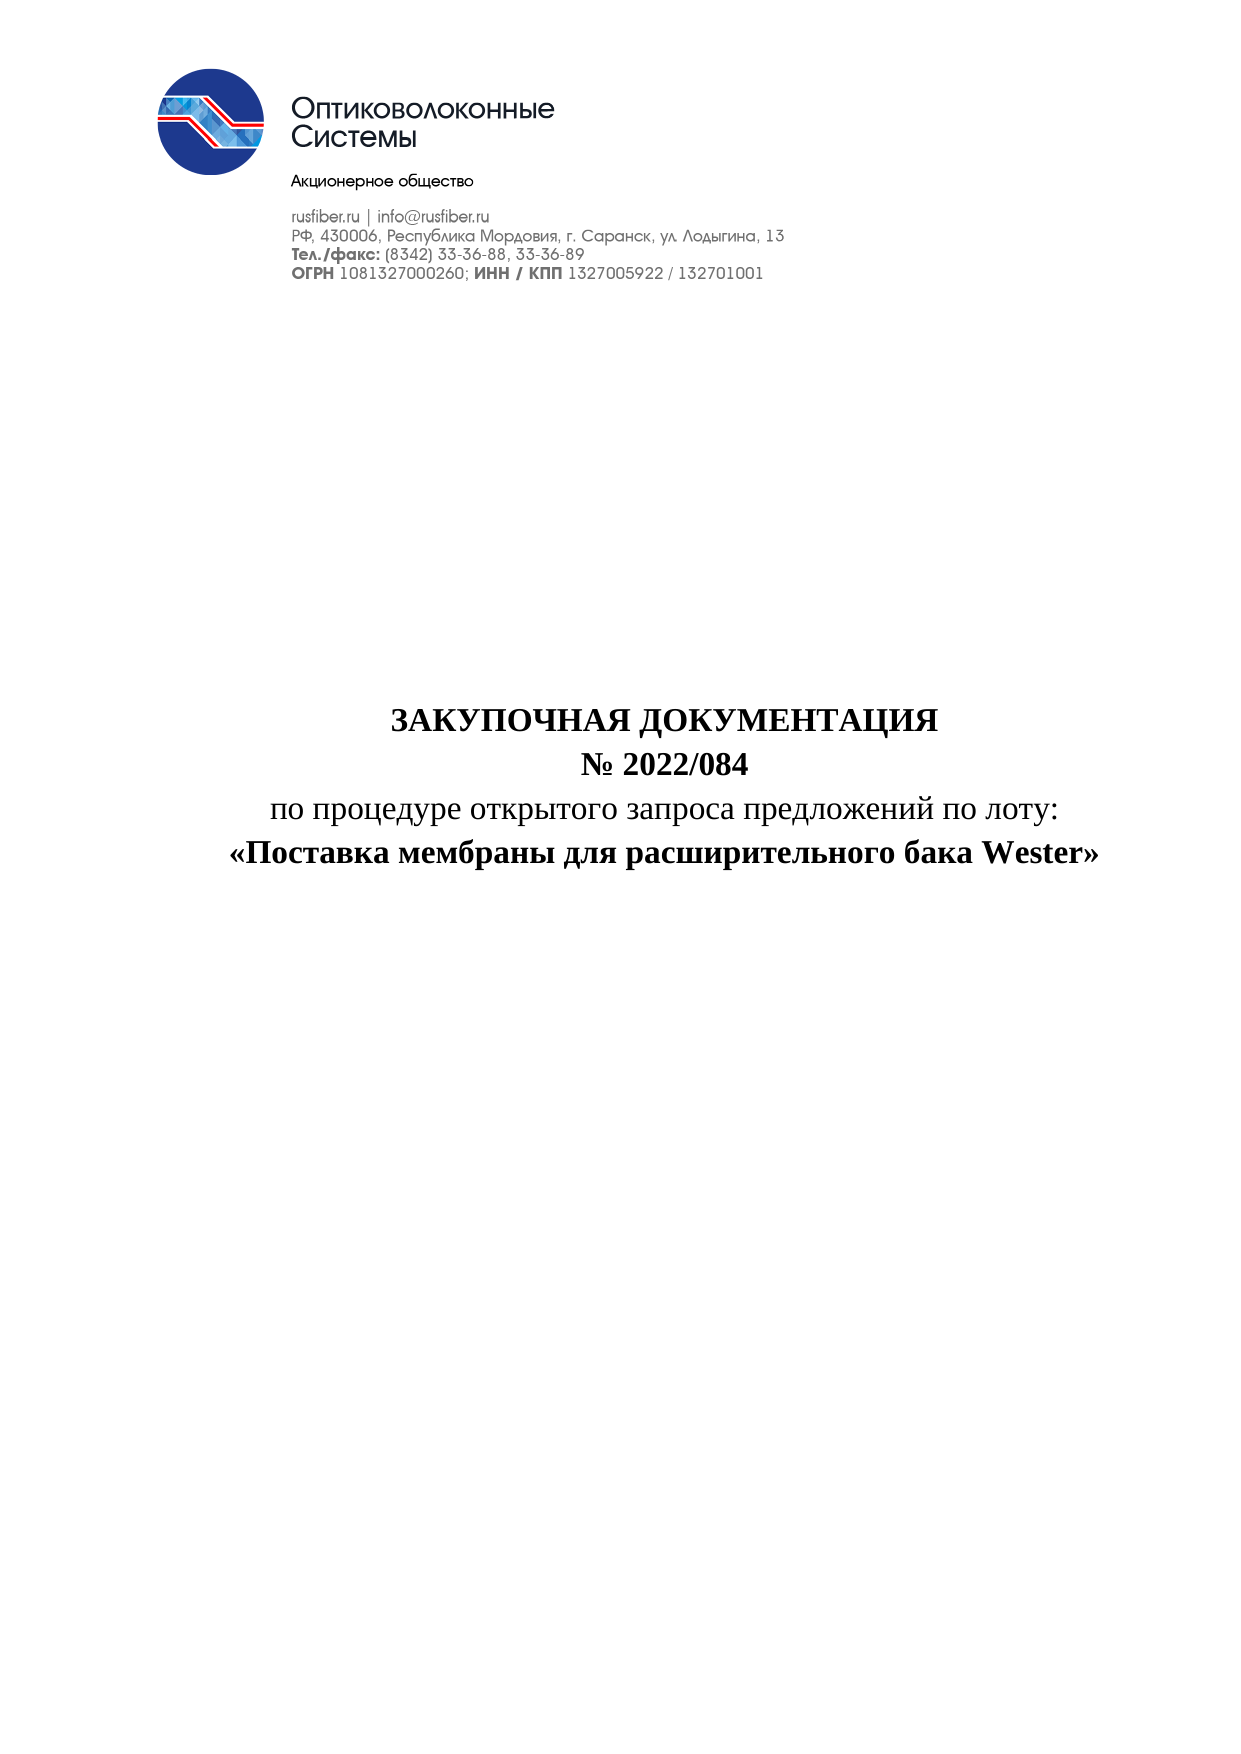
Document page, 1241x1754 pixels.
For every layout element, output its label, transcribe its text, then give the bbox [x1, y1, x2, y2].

text № 2022/084 [148, 744, 1181, 782]
text ЗАКУПОЧНАЯ ДОКУМЕНТАЦИЯ [148, 700, 1181, 738]
picture [147, 59, 951, 303]
text по процедуре открытого запроса предложений по лоту: [148, 788, 1181, 827]
text «Поставка мембраны для расширительного бака Wester» [148, 832, 1181, 871]
